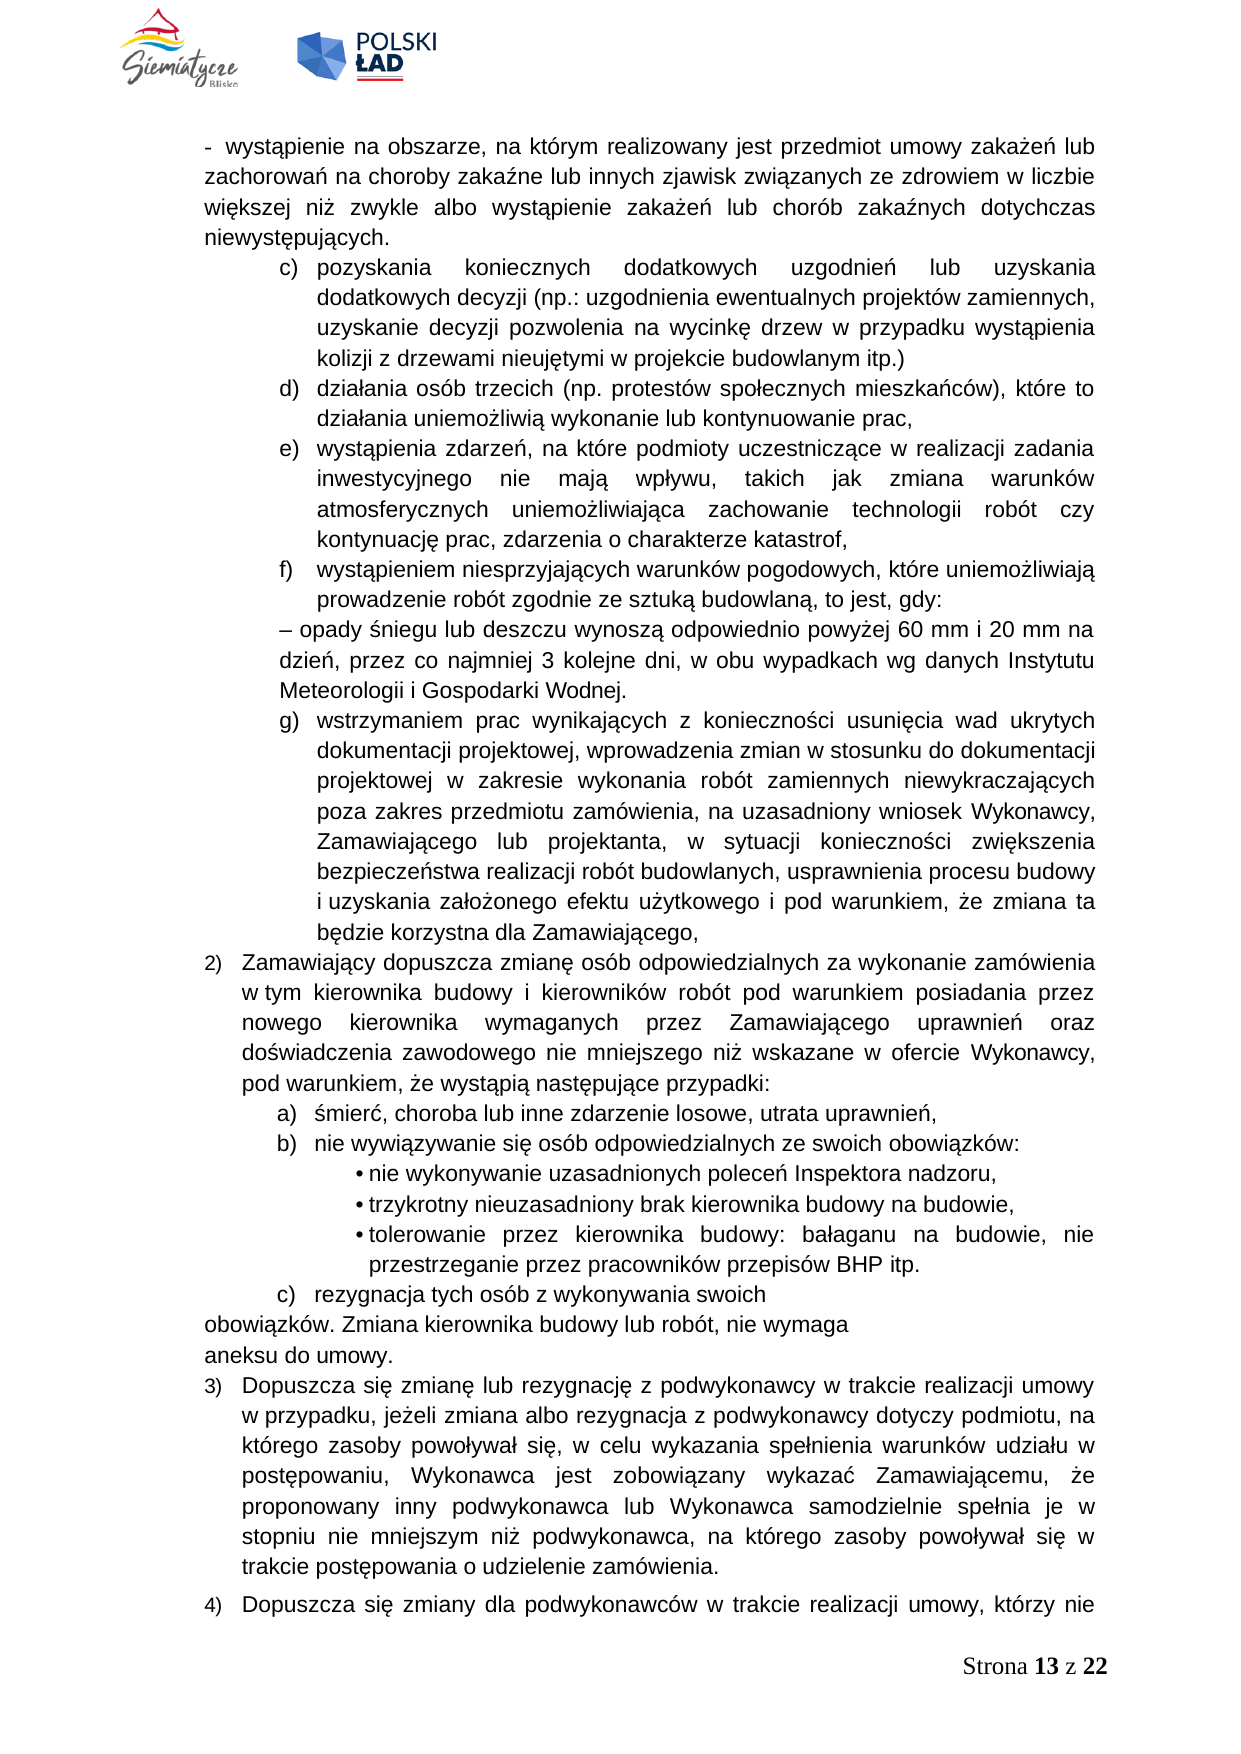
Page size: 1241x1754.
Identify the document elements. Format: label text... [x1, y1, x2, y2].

list wstrzymaniem prac wynikających z konieczności usunięcia wad ukrytych dokumentacji projektowej, wprowadzenia zmian w stosunku do dokumentacji projektowej w zakresie wykonania robót zamiennych niewykraczających poza zakres przedmiotu zamówienia, na uzasadniony wniosek Wykonawcy, Zamawiającego lub projektanta, w sytuacji konieczności zwiększenia bezpieczeństwa realizacji robót budowlanych, usprawnienia procesu budowy i uzyskania założonego efektu użytkowego i pod warunkiem, że zmiana ta będzie korzystna dla Zamawiającego, [279, 707, 1096, 945]
list wystąpienie na obszarze, na którym realizowany jest przedmiot umowy zakażeń lub zachorowań na choroby zakaźne lub innych zjawisk związanych ze zdrowiem w liczbie większej niż zwykle albo wystąpienie zakażeń lub chorób zakaźnych dotychczas niewystępujących. [204, 133, 1096, 250]
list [204, 1591, 1095, 1618]
list Zamawiający dopuszcza zmianę osób odpowiedzialnych za wykonanie zamówienia w tym kierownika budowy i kierowników robót pod warunkiem posiadania przez nowego kierownika wymaganych przez Zamawiającego uprawnień oraz doświadczenia zawodowego nie mniejszego niż wskazane w ofercie Wykonawcy, pod warunkiem, że wystąpią następujące przypadki: [204, 949, 1095, 1096]
text – opady śniegu lub deszczu wynoszą odpowiednio powyżej 60 mm i 20 mm na dzień, przez co najmniej 3 kolejne dni, w obu wypadkach wg danych Instytutu Meteorologii i Gospodarki Wodnej. [279, 616, 1095, 703]
list śmierć, choroba lub inne zdarzenie losowe, utrata uprawnień, [204, 1100, 1107, 1126]
list tolerowanie przez kierownika budowy: bałaganu na budowie, nie przestrzeganie przez pracowników przepisów BHP itp. [355, 1221, 1095, 1277]
picture [118, 7, 238, 86]
list wystąpienia zdarzeń, na które podmioty uczestniczące w realizacji zadania inwestycyjnego nie mają wpływu, takich jak zmiana warunków atmosferycznych uniemożliwiająca zachowanie technologii robót czy kontynuację prac, zdarzenia o charakterze katastrof, [279, 435, 1095, 552]
list pozyskania koniecznych dodatkowych uzgodnień lub uzyskania dodatkowych decyzji (np.: uzgodnienia ewentualnych projektów zamiennych, uzyskanie decyzji pozwolenia na wycinkę drzew w przypadku wystąpienia kolizji z drzewami nieujętymi w projekcie budowlanym itp.) [279, 254, 1096, 371]
list nie wykonywanie uzasadnionych poleceń Inspektora nadzoru, [355, 1160, 1107, 1187]
picture [289, 21, 452, 99]
list nie wywiązywanie się osób odpowiedzialnych ze swoich obowiązków: [204, 1130, 1107, 1156]
list Dopuszcza się zmianę lub rezygnację z podwykonawcy w trakcie realizacji umowy w przypadku, jeżeli zmiana albo rezygnacja z podwykonawcy dotyczy podmiotu, na którego zasoby powoływał się, w celu wykazania spełnienia warunków udziału w postępowaniu, Wykonawca jest zobowiązany wykazać Zamawiającemu, że proponowany inny podwykonawca lub Wykonawca samodzielnie spełnia je w stopniu nie mniejszym niż podwykonawca, na którego zasoby powoływał się w trakcie postępowania o udzielenie zamówienia. [204, 1372, 1095, 1579]
list wystąpieniem niesprzyjających warunków pogodowych, które uniemożliwiają prowadzenie robót zgodnie ze sztuką budowlaną, to jest, gdy: [279, 556, 1095, 613]
list rezygnacja tych osób z wykonywania swoich obowiązków. Zmiana kierownika budowy lub robót, nie wymaga aneksu do umowy. [204, 1281, 877, 1368]
list trzykrotny nieuzasadniony brak kierownika budowy na budowie, [355, 1191, 1107, 1217]
list działania osób trzecich (np. protestów społecznych mieszkańców), które to działania uniemożliwią wykonanie lub kontynuowanie prac, [279, 375, 1095, 431]
